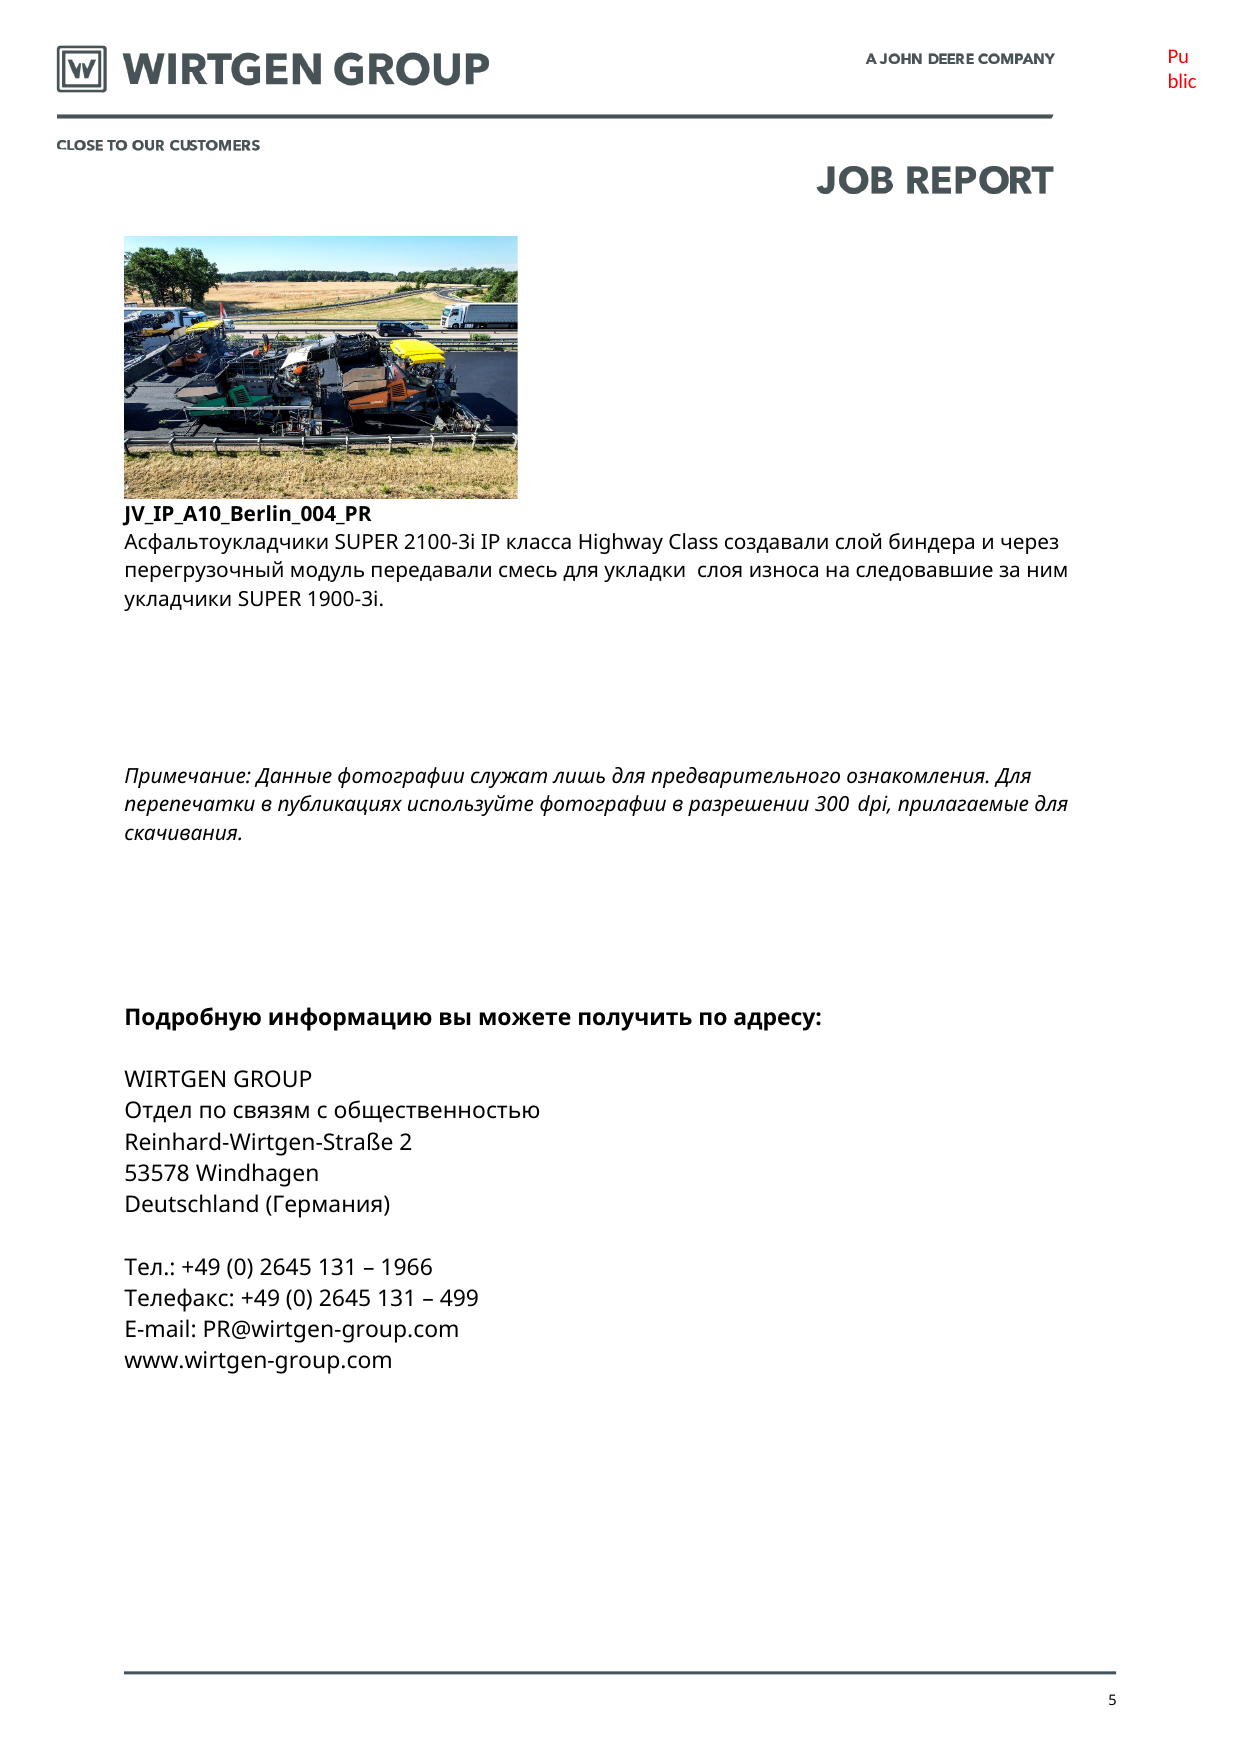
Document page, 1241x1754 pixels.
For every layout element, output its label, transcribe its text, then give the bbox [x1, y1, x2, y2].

text Примечание: Данные фотографии служат лишь для предварительного ознакомления. Для перепечатки в публикациях используйте фотографии в разрешении 300 dpi, прилагаемые для скачивания. [124, 761, 1116, 846]
text Deutschland (Германия) [124, 1188, 1116, 1219]
text 53578 Windhagen [124, 1157, 1116, 1188]
text Подробную информацию вы можете получить по адресу: [124, 1001, 1116, 1032]
text www.wirtgen-group.com [124, 1344, 1116, 1376]
text Тел.: +49 (0) 2645 131 – 1966 [124, 1251, 1116, 1282]
text JV_IP_A10_Berlin_004_PR [124, 499, 1116, 527]
picture [124, 236, 518, 499]
text Reinhard-Wirtgen-Straße 2 [124, 1126, 1116, 1157]
text Асфальтоукладчики SUPER 2100-3i IP класса Highway Class создавали слой биндера и через перегрузочный модуль передавали смесь для укладки слоя износа на следовавшие за ним укладчики SUPER 1900-3i. [124, 527, 1116, 612]
picture [53, 45, 1062, 196]
text Отдел по связям с общественностью [124, 1094, 1116, 1126]
text WIRTGEN GROUP [124, 1063, 1116, 1094]
text E-mail: PR@wirtgen-group.comPR@wirtgen-group.com [124, 1313, 1116, 1344]
text Телефакс: +49 (0) 2645 131 – 499 [124, 1282, 1116, 1313]
